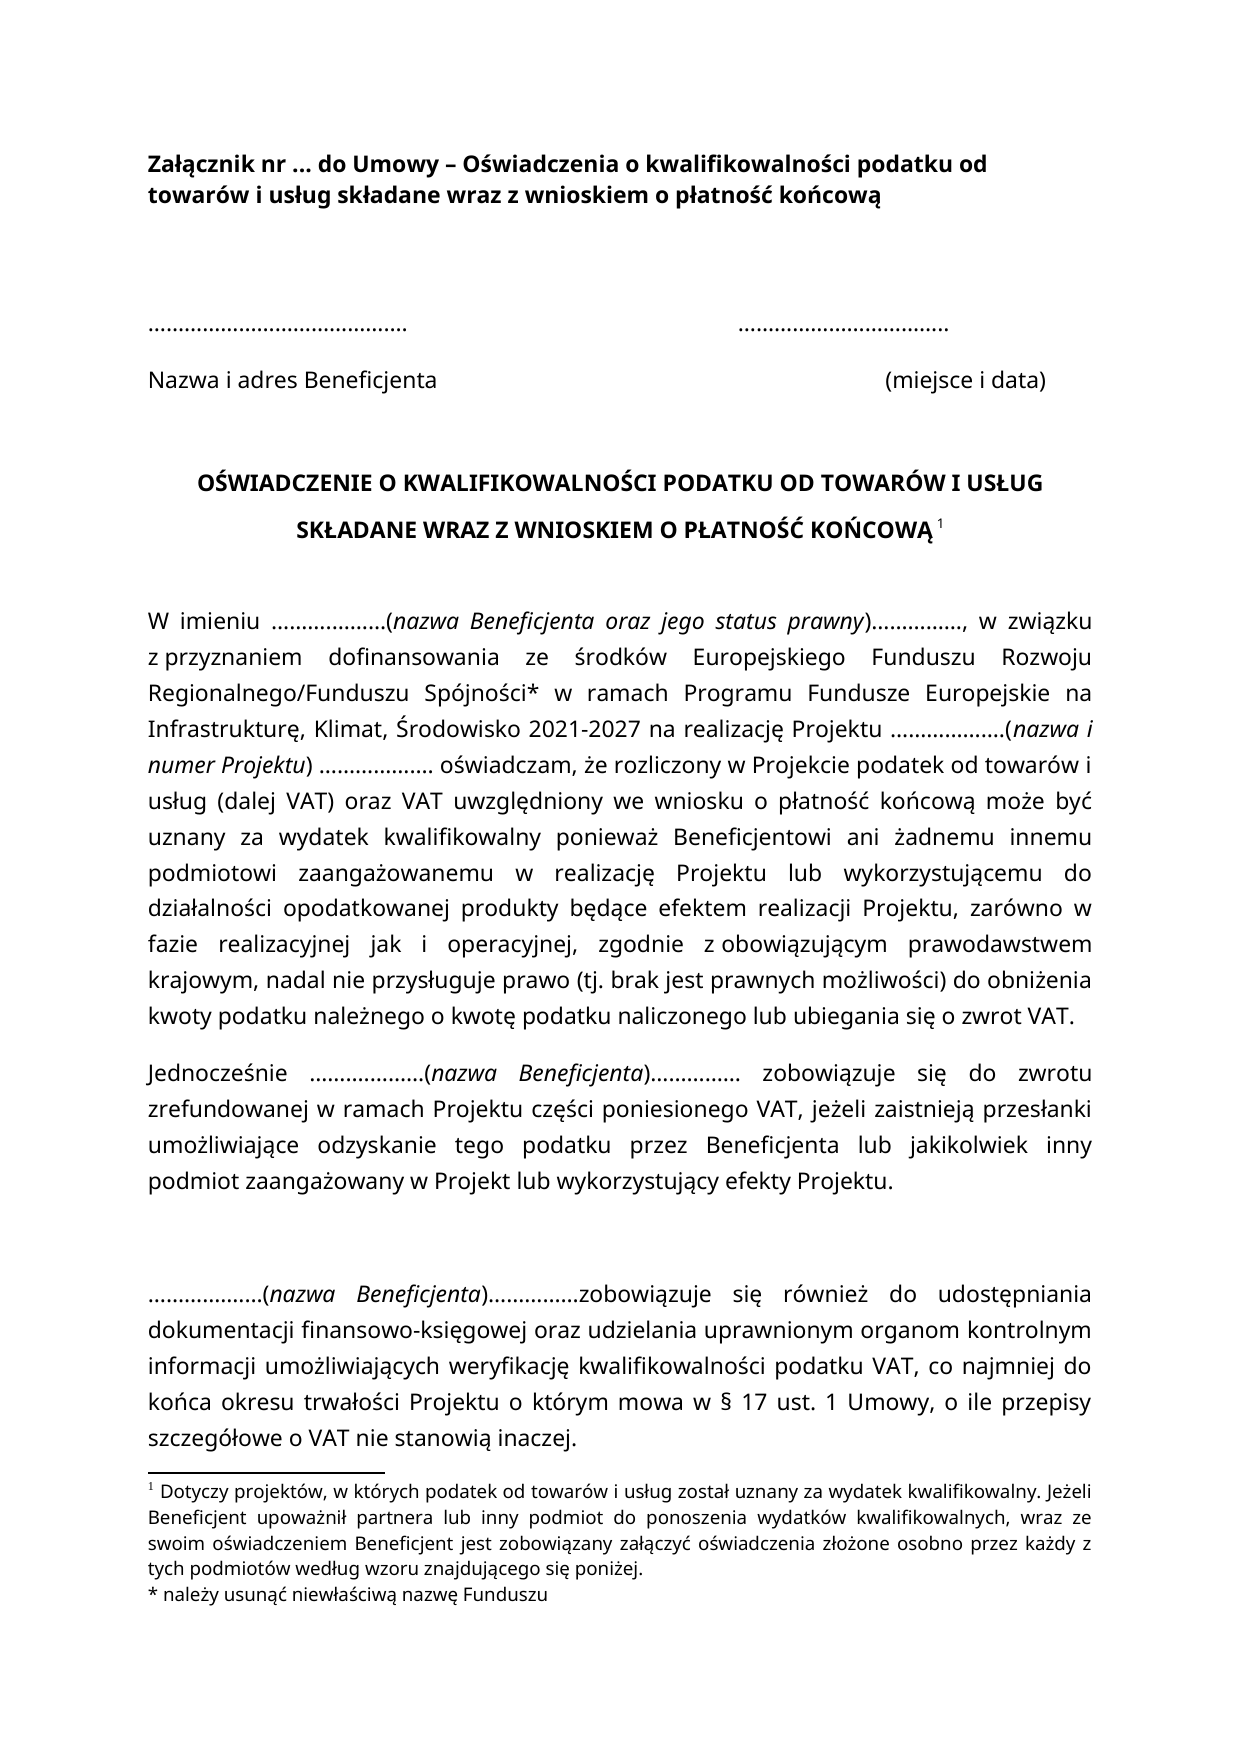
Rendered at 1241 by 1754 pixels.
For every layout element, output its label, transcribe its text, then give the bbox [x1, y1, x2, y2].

text W imieniu ……….………(nazwa Beneficjenta oraz jego status prawny)……………, w związku z przyznaniem dofinansowania ze środków Europejskiego Funduszu Rozwoju Regionalnego/Funduszu Spójności* w ramach Programu Fundusze Europejskie na Infrastrukturę, Klimat, Środowisko 2021-2027 na realizację Projektu ……………….(nazwa i numer Projektu) ………………. oświadczam, że rozliczony w Projekcie podatek od towarów i usług (dalej VAT) oraz VAT uwzględniony we wniosku o płatność końcową może być uznany za wydatek kwalifikowalny ponieważ Beneficjentowi ani żadnemu innemu podmiotowi zaangażowanemu w realizację Projektu lub wykorzystującemu do działalności opodatkowanej produkty będące efektem realizacji Projektu, zarówno w fazie realizacyjnej jak i operacyjnej, zgodnie z obowiązującym prawodawstwem krajowym, nadal nie przysługuje prawo (tj. brak jest prawnych możliwości) do obniżenia kwoty podatku należnego o kwotę podatku naliczonego lub ubiegania się o zwrot VAT. [148, 605, 1093, 1031]
text Jednocześnie ……….………(nazwa Beneficjenta)…………… zobowiązuje się do zwrotu zrefundowanej w ramach Projektu części poniesionego VAT, jeżeli zaistnieją przesłanki umożliwiające odzyskanie tego podatku przez Beneficjenta lub jakikolwiek inny podmiot zaangażowany w Projekt lub wykorzystujący efekty Projektu. [148, 1057, 1093, 1196]
text Nazwa i adres Beneficjenta (miejsce i data) [148, 364, 1093, 395]
text ……….………(nazwa Beneficjenta)……………zobowiązuje się również do udostępniania dokumentacji finansowo-księgowej oraz udzielania uprawnionym organom kontrolnym informacji umożliwiających weryfikację kwalifikowalności podatku VAT, co najmniej do końca okresu trwałości Projektu o którym mowa w § 17 ust. 1 Umowy, o ile przepisy szczegółowe o VAT nie stanowią inaczej. [148, 1278, 1093, 1453]
text ……………………………………. …………………………….. [148, 307, 1093, 338]
text OŚWIADCZENIE O KWALIFIKOWALNOŚCI PODATKU OD TOWARÓW I USŁUG SKŁADANE WRAZ Z WNIOSKIEM O PŁATNOŚĆ KOŃCOWĄ [148, 467, 1093, 546]
text Załącznik nr ... do Umowy – Oświadczenia o kwalifikowalności podatku od towarów i usług składane wraz z wnioskiem o płatność końcową [148, 148, 1093, 210]
